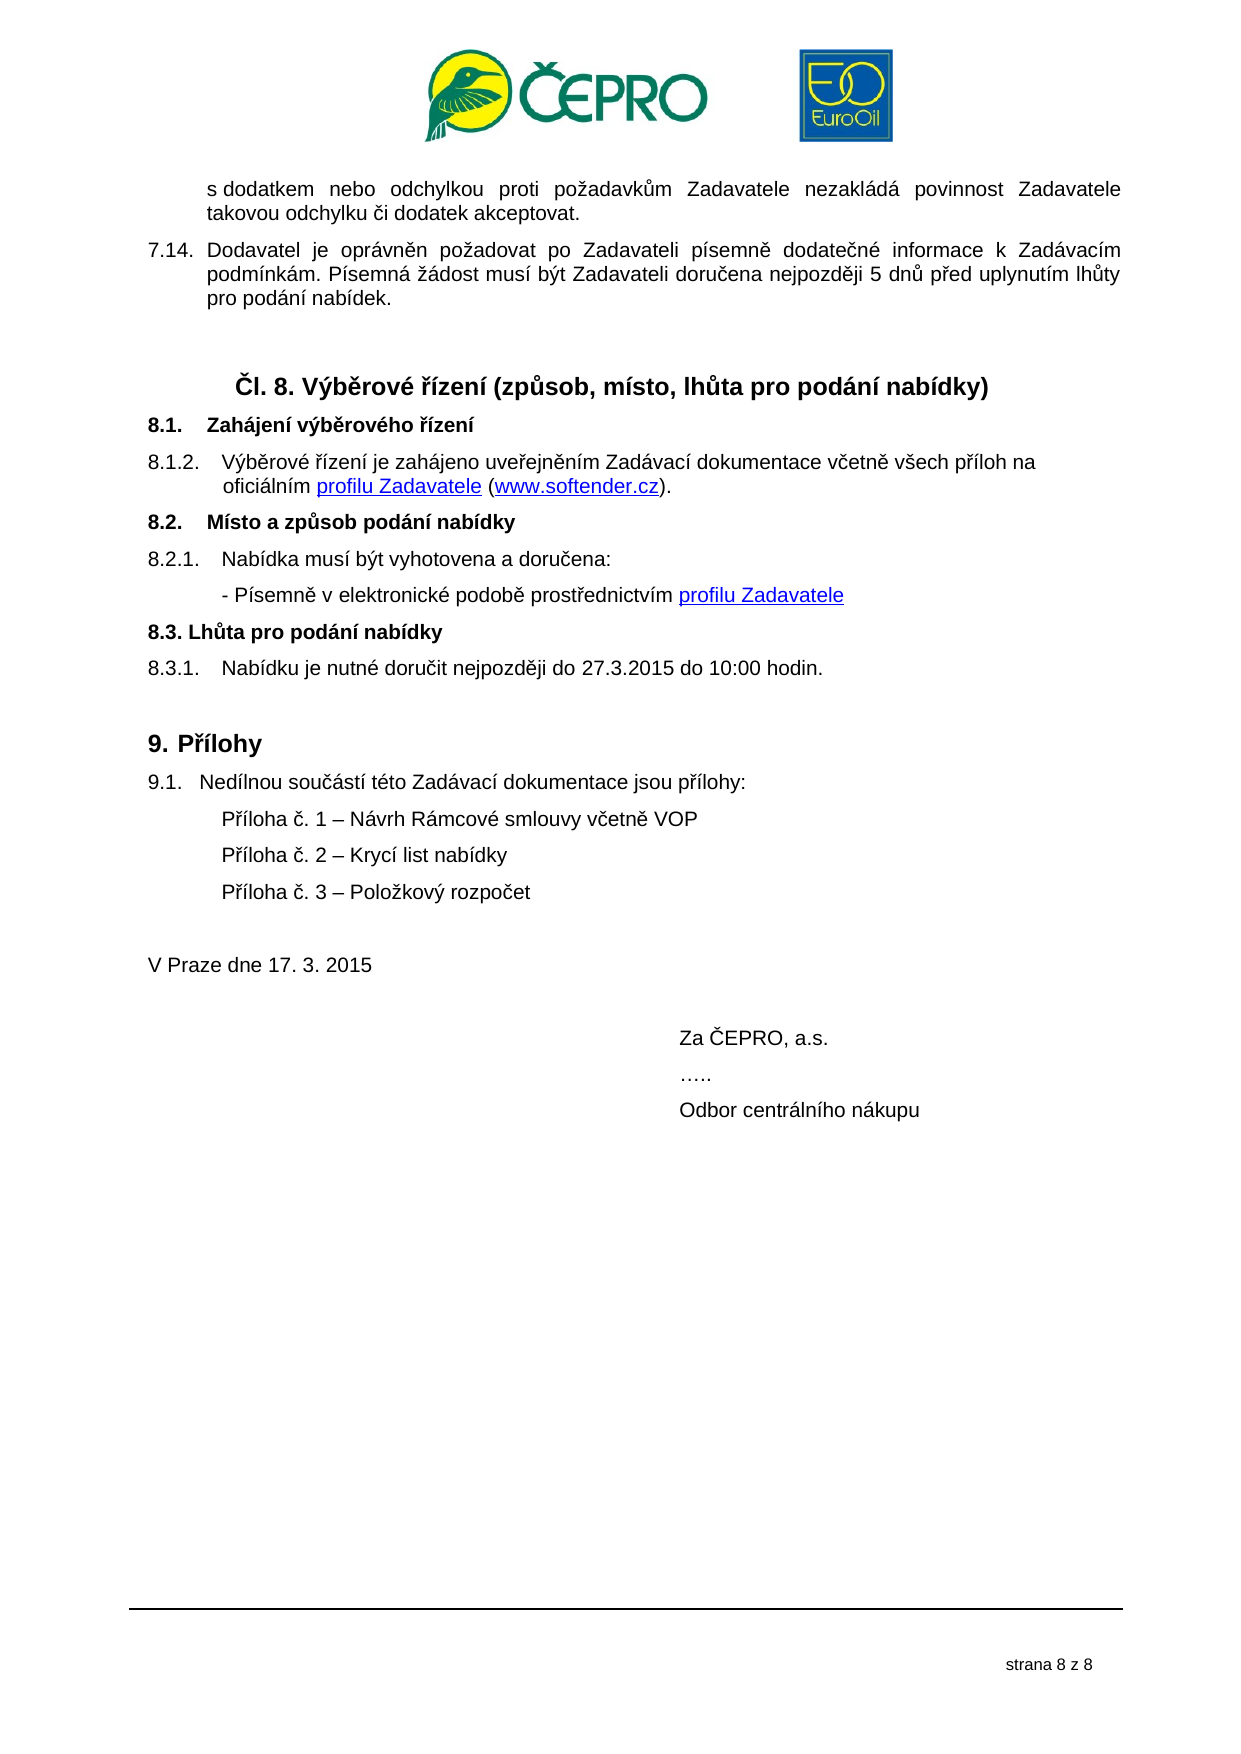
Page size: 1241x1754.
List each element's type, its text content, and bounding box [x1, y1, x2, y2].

text V Praze dne 17. 3. 2015 [148, 952, 1122, 976]
text Výběrové řízení (způsob, místo, lhůta pro podání nabídky) [102, 372, 1122, 401]
picture [424, 49, 893, 142]
list 8.2.1. Nabídka musí být vyhotovena a doručena: [148, 547, 1122, 571]
text Příloha č. 1 – Návrh Rámcové smlouvy včetně VOP [185, 807, 1122, 831]
text Příloha č. 2 – Krycí list nabídky [185, 843, 1122, 867]
text Odbor centrálního nákupu [679, 1098, 1122, 1122]
list Dodavatel je oprávněn požadovat po Zadavateli písemně dodatečné informace k Zadávacím podmínkám. Písemná žádost musí být Zadavateli doručena nejpozději 5 dnů před uplynutím lhůty pro podání nabídek. [148, 238, 1122, 309]
list Výběrové řízení je zahájeno uveřejněním Zadávací dokumentace včetně všech příloh na oficiálním profilu Zadavatele (www.softender.cz). [148, 450, 1122, 498]
list Nedílnou součástí této Zadávací dokumentace jsou přílohy: [148, 770, 1122, 794]
list 8.2. Místo a způsob podání nabídky [148, 510, 1122, 534]
text Za ČEPRO, a.s. [679, 1025, 1122, 1049]
list 8.3.1. Nabídku je nutné doručit nejpozději do 27.3.2015 do 10:00 hodin. [148, 656, 1122, 680]
list - Písemně v elektronické podobě prostřednictvím profilu Zadavatele [221, 583, 1122, 607]
text ….. [679, 1062, 1122, 1086]
text Příloha č. 3 – Položkový rozpočet [185, 879, 1122, 903]
list 8.3. Lhůta pro podání nabídky [148, 619, 1122, 643]
text 8.1. Zahájení výběrového řízení [148, 413, 1122, 437]
list Přílohy [148, 729, 1122, 758]
